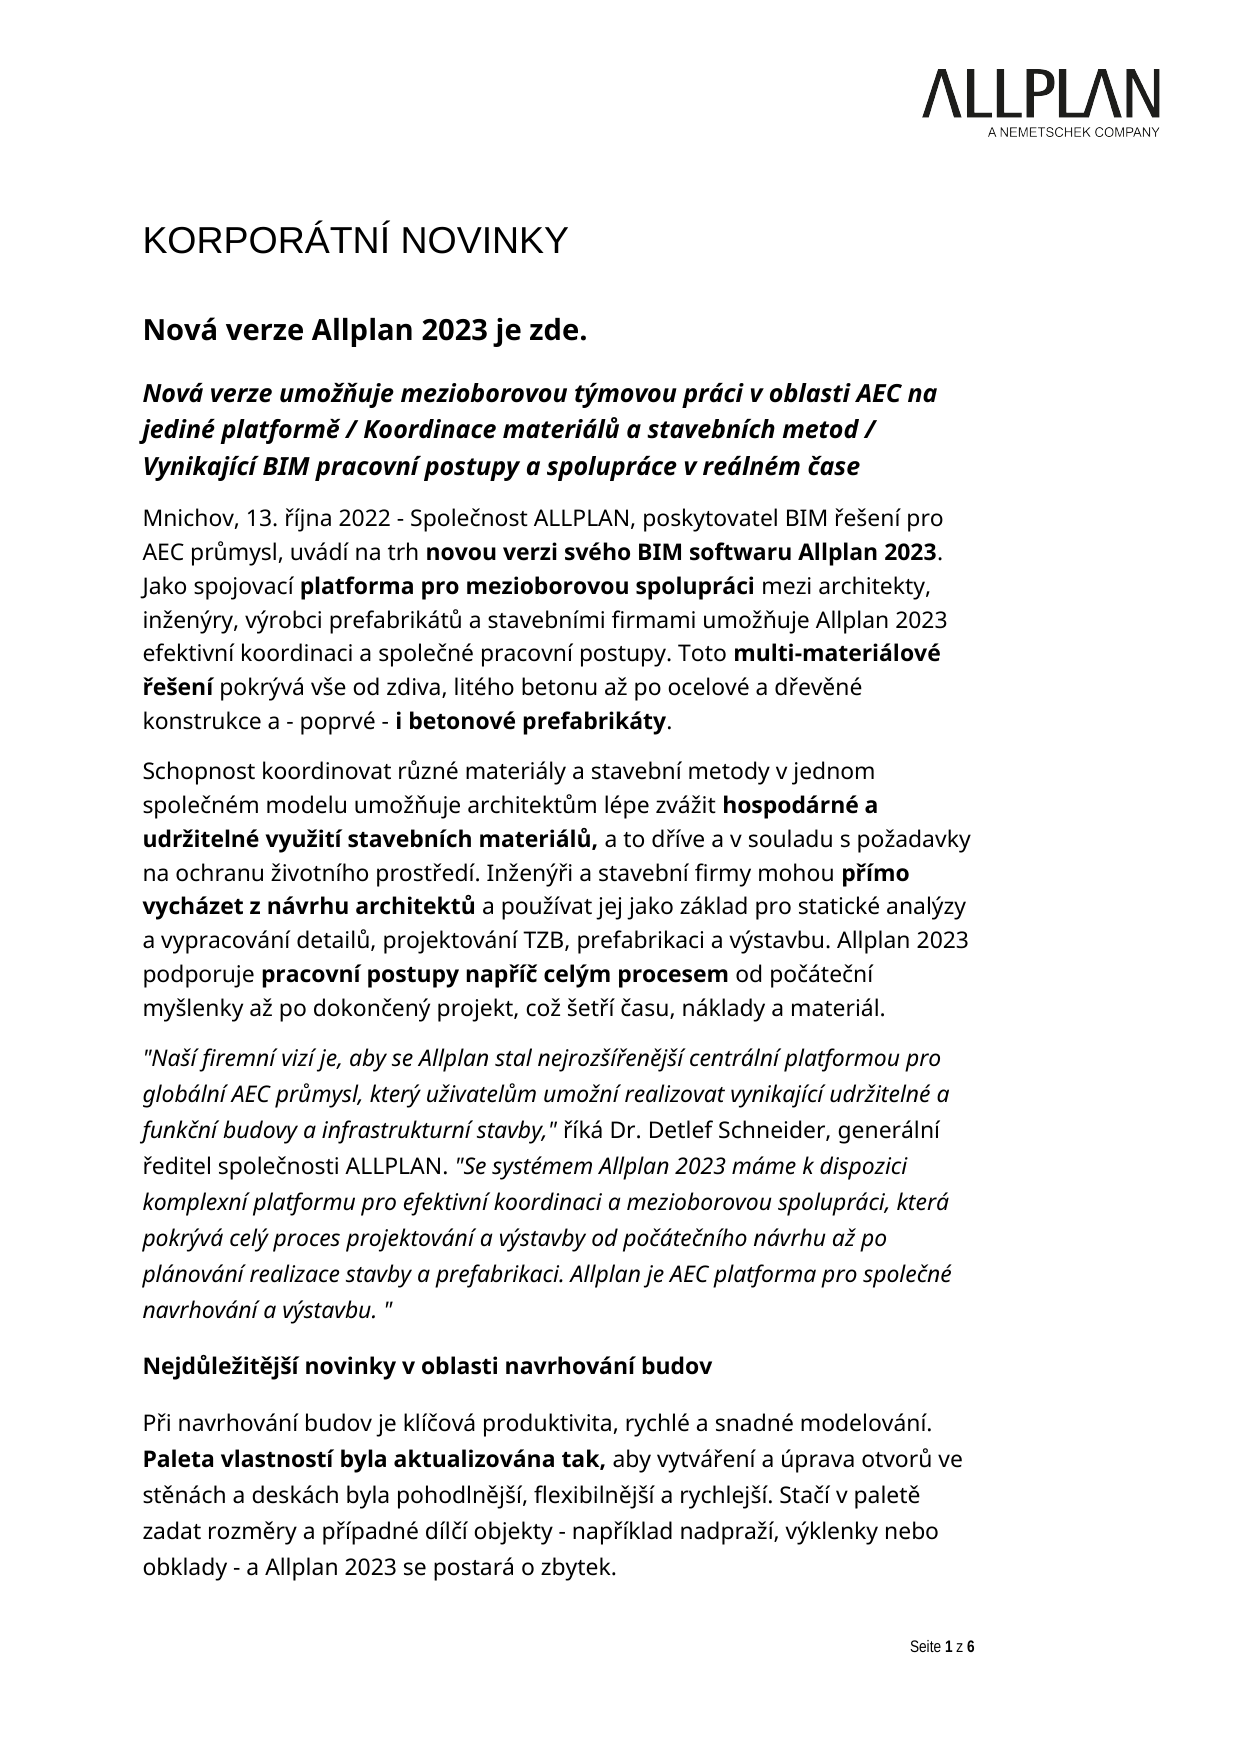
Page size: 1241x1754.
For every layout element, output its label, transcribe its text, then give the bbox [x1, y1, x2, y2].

text Nejdůležitější novinky v oblasti navrhování budov [142, 1350, 974, 1382]
picture [922, 69, 1160, 137]
text "Naší firemní vizí je, aby se Allplan stal nejrozšířenější centrální platformou pro globální AEC průmysl, který uživatelům umožní realizovat vynikající udržitelné a funkční budovy a infrastrukturní stavby," říká Dr. Detlef Schneider, generální ředitel společnosti ALLPLAN. "Se systémem Allplan 2023 máme k dispozici komplexní platformu pro efektivní koordinaci a mezioborovou spolupráci, která pokrývá celý proces projektování a výstavby od počátečního návrhu až po plánování realizace stavby a prefabrikaci. Allplan je AEC platforma pro společné navrhování a výstavbu. " [142, 1042, 974, 1325]
text Mnichov, 13. října 2022 - Společnost ALLPLAN, poskytovatel BIM řešení pro AEC průmysl, uvádí na trh novou verzi svého BIM softwaru Allplan 2023. Jako spojovací platforma pro mezioborovou spolupráci mezi architekty, inženýry, výrobci prefabrikátů a stavebními firmami umožňuje Allplan 2023 efektivní koordinaci a společné pracovní postupy. Toto multi-materiálové řešení pokrývá vše od zdiva, litého betonu až po ocelové a dřevěné konstrukce a - poprvé - i betonové prefabrikáty. [142, 502, 974, 736]
text Schopnost koordinovat různé materiály a stavební metody v jednom společném modelu umožňuje architektům lépe zvážit hospodárné a udržitelné využití stavebních materiálů, a to dříve a v souladu s požadavky na ochranu životního prostředí. Inženýři a stavební firmy mohou přímo vycházet z návrhu architektů a používat jej jako základ pro statické analýzy a vypracování detailů, projektování TZB, prefabrikaci a výstavbu. Allplan 2023 podporuje pracovní postupy napříč celým procesem od počáteční myšlenky až po dokončený projekt, což šetří času, náklady a materiál. [142, 755, 974, 1023]
text Nová verze Allplan 2023 je zde. [142, 309, 974, 349]
text Při navrhování budov je klíčová produktivita, rychlé a snadné modelování. Paleta vlastností byla aktualizována tak, aby vytváření a úprava otvorů ve stěnách a deskách byla pohodlnější, flexibilnější a rychlejší. Stačí v paletě zadat rozměry a případné dílčí objekty - například nadpraží, výklenky nebo obklady - a Allplan 2023 se postará o zbytek. [142, 1407, 974, 1582]
text Nová verze umožňuje mezioborovou týmovou práci v oblasti AEC na jediné platformě / Koordinace materiálů a stavebních metod / Vynikající BIM pracovní postupy a spolupráce v reálném čase [142, 375, 974, 483]
text KORPORÁTNÍ NOVINKY [142, 218, 974, 285]
